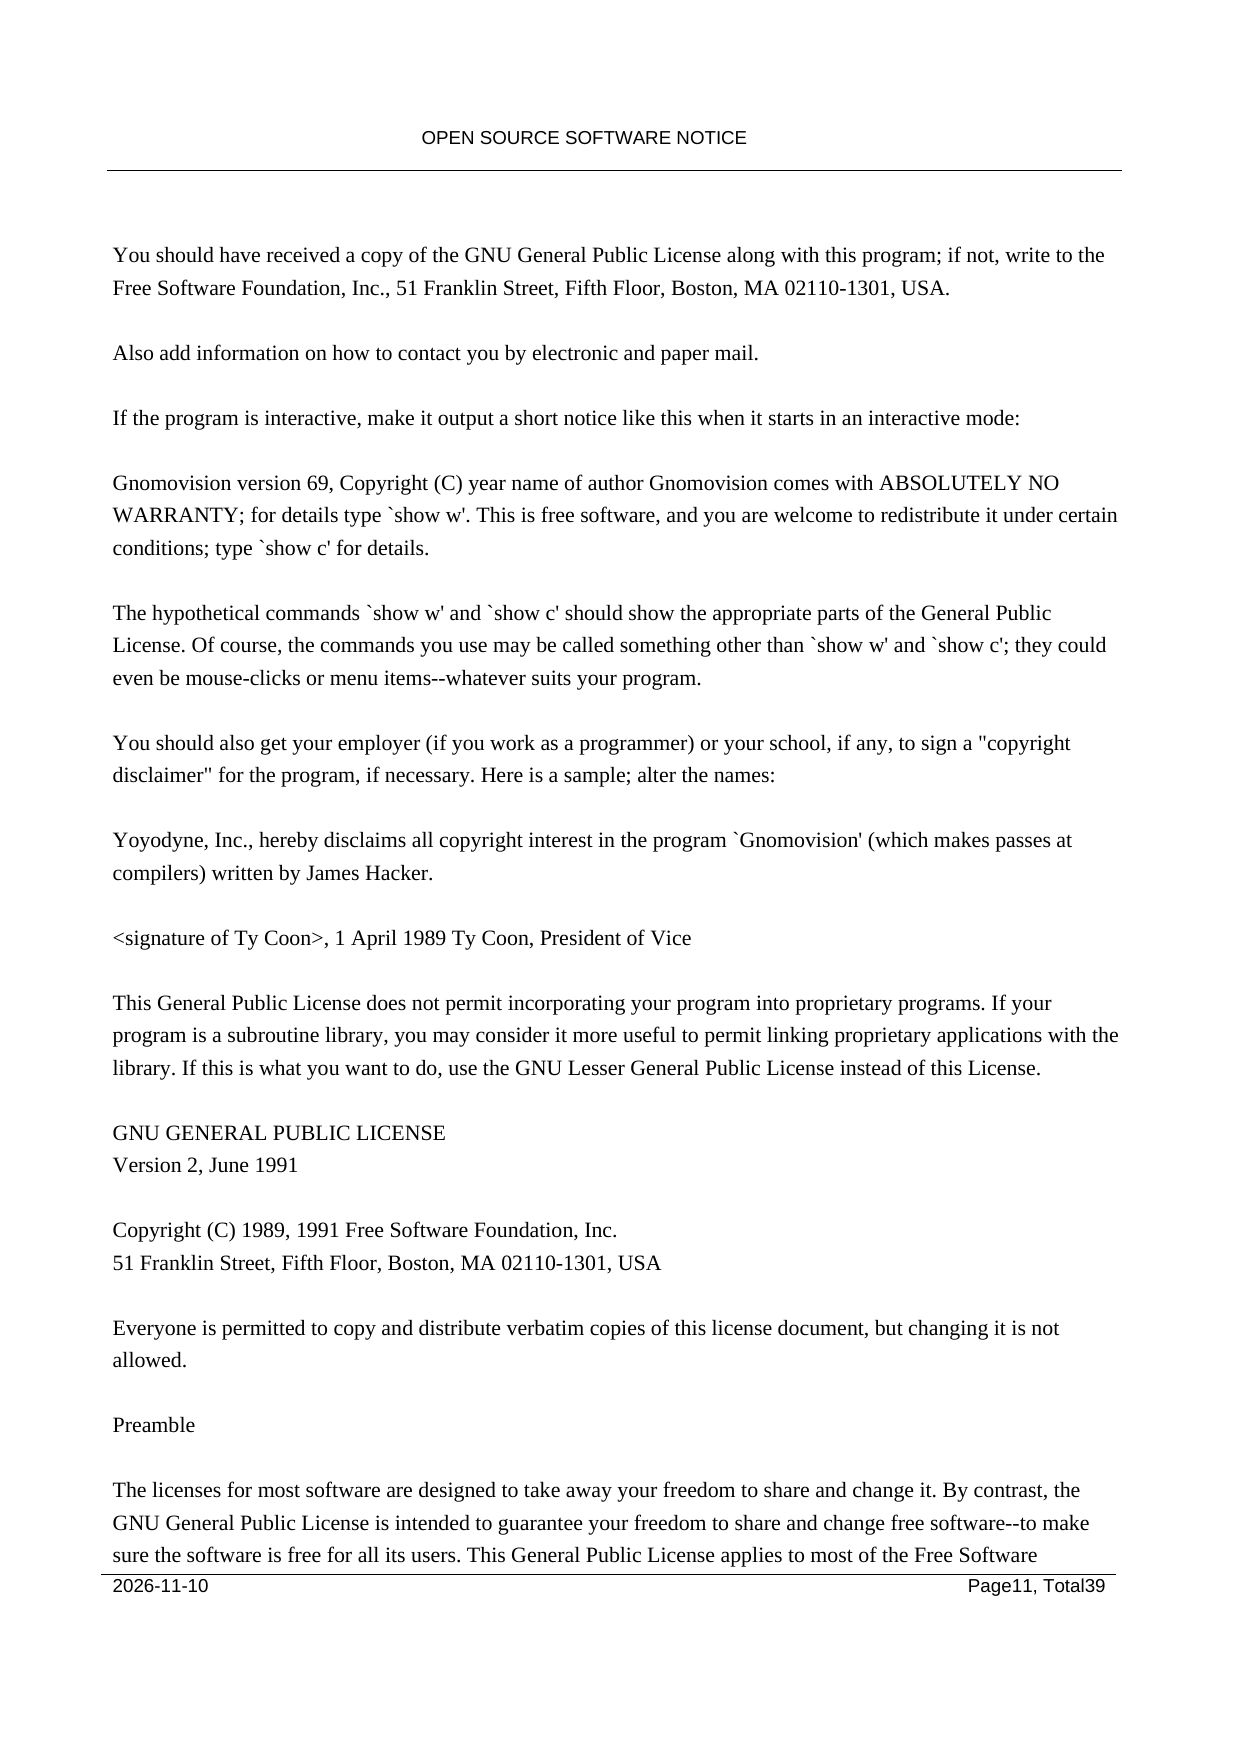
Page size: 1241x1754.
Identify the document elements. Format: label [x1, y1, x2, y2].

text [112, 206, 1128, 1571]
